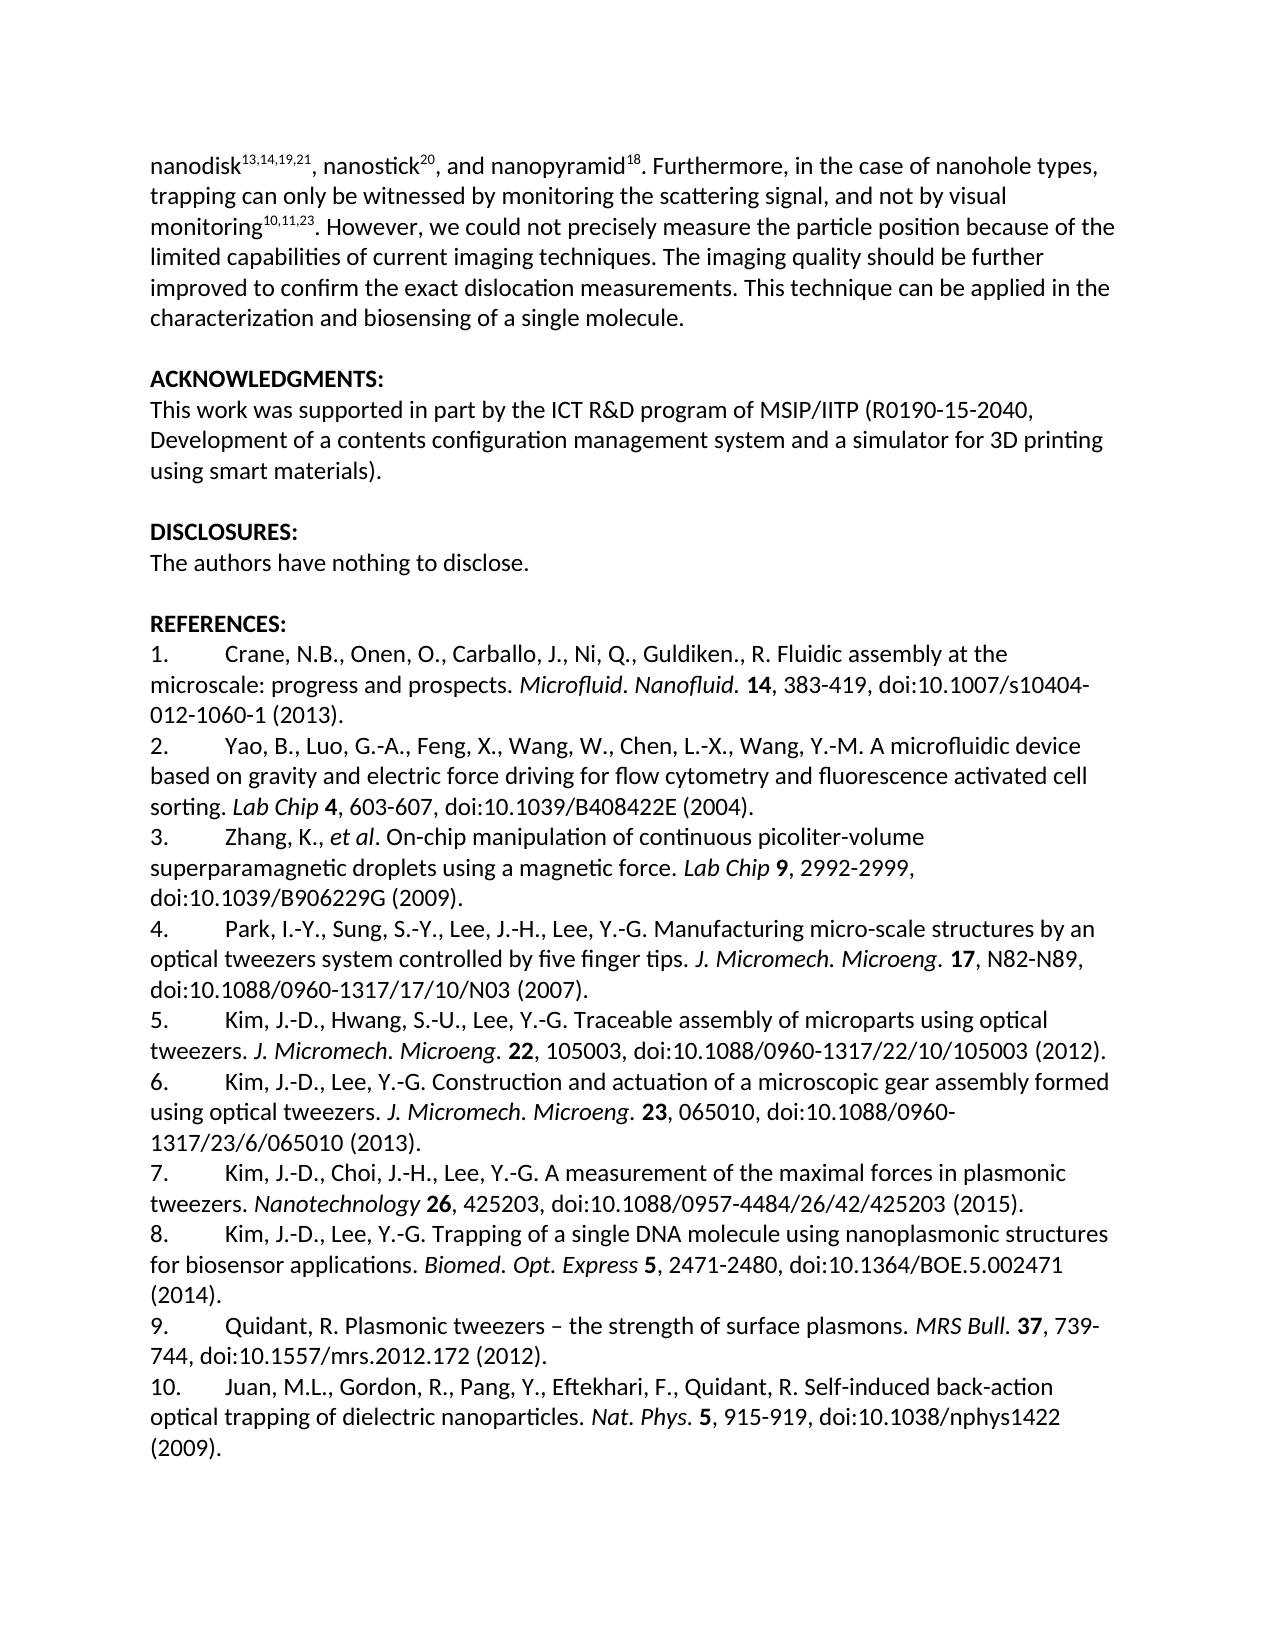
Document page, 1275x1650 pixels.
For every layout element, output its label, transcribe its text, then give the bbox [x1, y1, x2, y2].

list Yao, B., Luo, G.-A., Feng, X., Wang, W., Chen, L.-X., Wang, Y.-M. A microfluidic device based on gravity and electric force driving for flow cytometry and fluorescence activated cell sorting. Lab Chip 4, 603-607, doi:10.1039/B408422E (2004). [150, 730, 1125, 821]
list Quidant, R. Plasmonic tweezers – the strength of surface plasmons. MRS Bull. 37, 739-744, doi:10.1557/mrs.2012.172 (2012). [150, 1310, 1125, 1371]
list Park, I.-Y., Sung, S.-Y., Lee, J.-H., Lee, Y.-G. Manufacturing micro-scale structures by an optical tweezers system controlled by five finger tips. J. Micromech. Microeng. 17, N82-N89, doi:10.1088/0960-1317/17/10/N03 (2007). [150, 913, 1125, 1004]
list Crane, N.B., Onen, O., Carballo, J., Ni, Q., Guldiken., R. Fluidic assembly at the microscale: progress and prospects. Microfluid. Nanofluid. 14, 383-419, doi:10.1007/s10404-012-1060-1 (2013). [150, 638, 1125, 730]
text This work was supported in part by the ICT R&D program of MSIP/IITP (R0190-15-2040, Development of a contents configuration management system and a simulator for 3D printing using smart materials). [150, 394, 1125, 486]
list Kim, J.-D., Hwang, S.-U., Lee, Y.-G. Traceable assembly of microparts using optical tweezers. J. Micromech. Microeng. 22, 105003, doi:10.1088/0960-1317/22/10/105003 (2012). [150, 1004, 1125, 1066]
text REFERENCES: [150, 608, 1125, 638]
list Juan, M.L., Gordon, R., Pang, Y., Eftekhari, F., Quidant, R. Self-induced back-action optical trapping of dielectric nanoparticles. Nat. Phys. 5, 915-919, doi:10.1038/nphys1422 (2009). [150, 1371, 1125, 1462]
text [150, 150, 1125, 333]
list Kim, J.-D., Lee, Y.-G. Construction and actuation of a microscopic gear assembly formed using optical tweezers. J. Micromech. Microeng. 23, 065010, doi:10.1088/0960-1317/23/6/065010 (2013). [150, 1066, 1125, 1157]
list Kim, J.-D., Choi, J.-H., Lee, Y.-G. A measurement of the maximal forces in plasmonic tweezers. Nanotechnology 26, 425203, doi:10.1088/0957-4484/26/42/425203 (2015). [150, 1157, 1125, 1218]
list Kim, J.-D., Lee, Y.-G. Trapping of a single DNA molecule using nanoplasmonic structures for biosensor applications. Biomed. Opt. Express 5, 2471-2480, doi:10.1364/BOE.5.002471 (2014). [150, 1218, 1125, 1310]
text ACKNOWLEDGMENTS: [150, 364, 1125, 394]
text DISCLOSURES: [150, 516, 1125, 547]
text The authors have nothing to disclose. [150, 547, 1125, 577]
list Zhang, K., et al. On-chip manipulation of continuous picoliter-volume superparamagnetic droplets using a magnetic force. Lab Chip 9, 2992-2999, doi:10.1039/B906229G (2009). [150, 821, 1125, 913]
